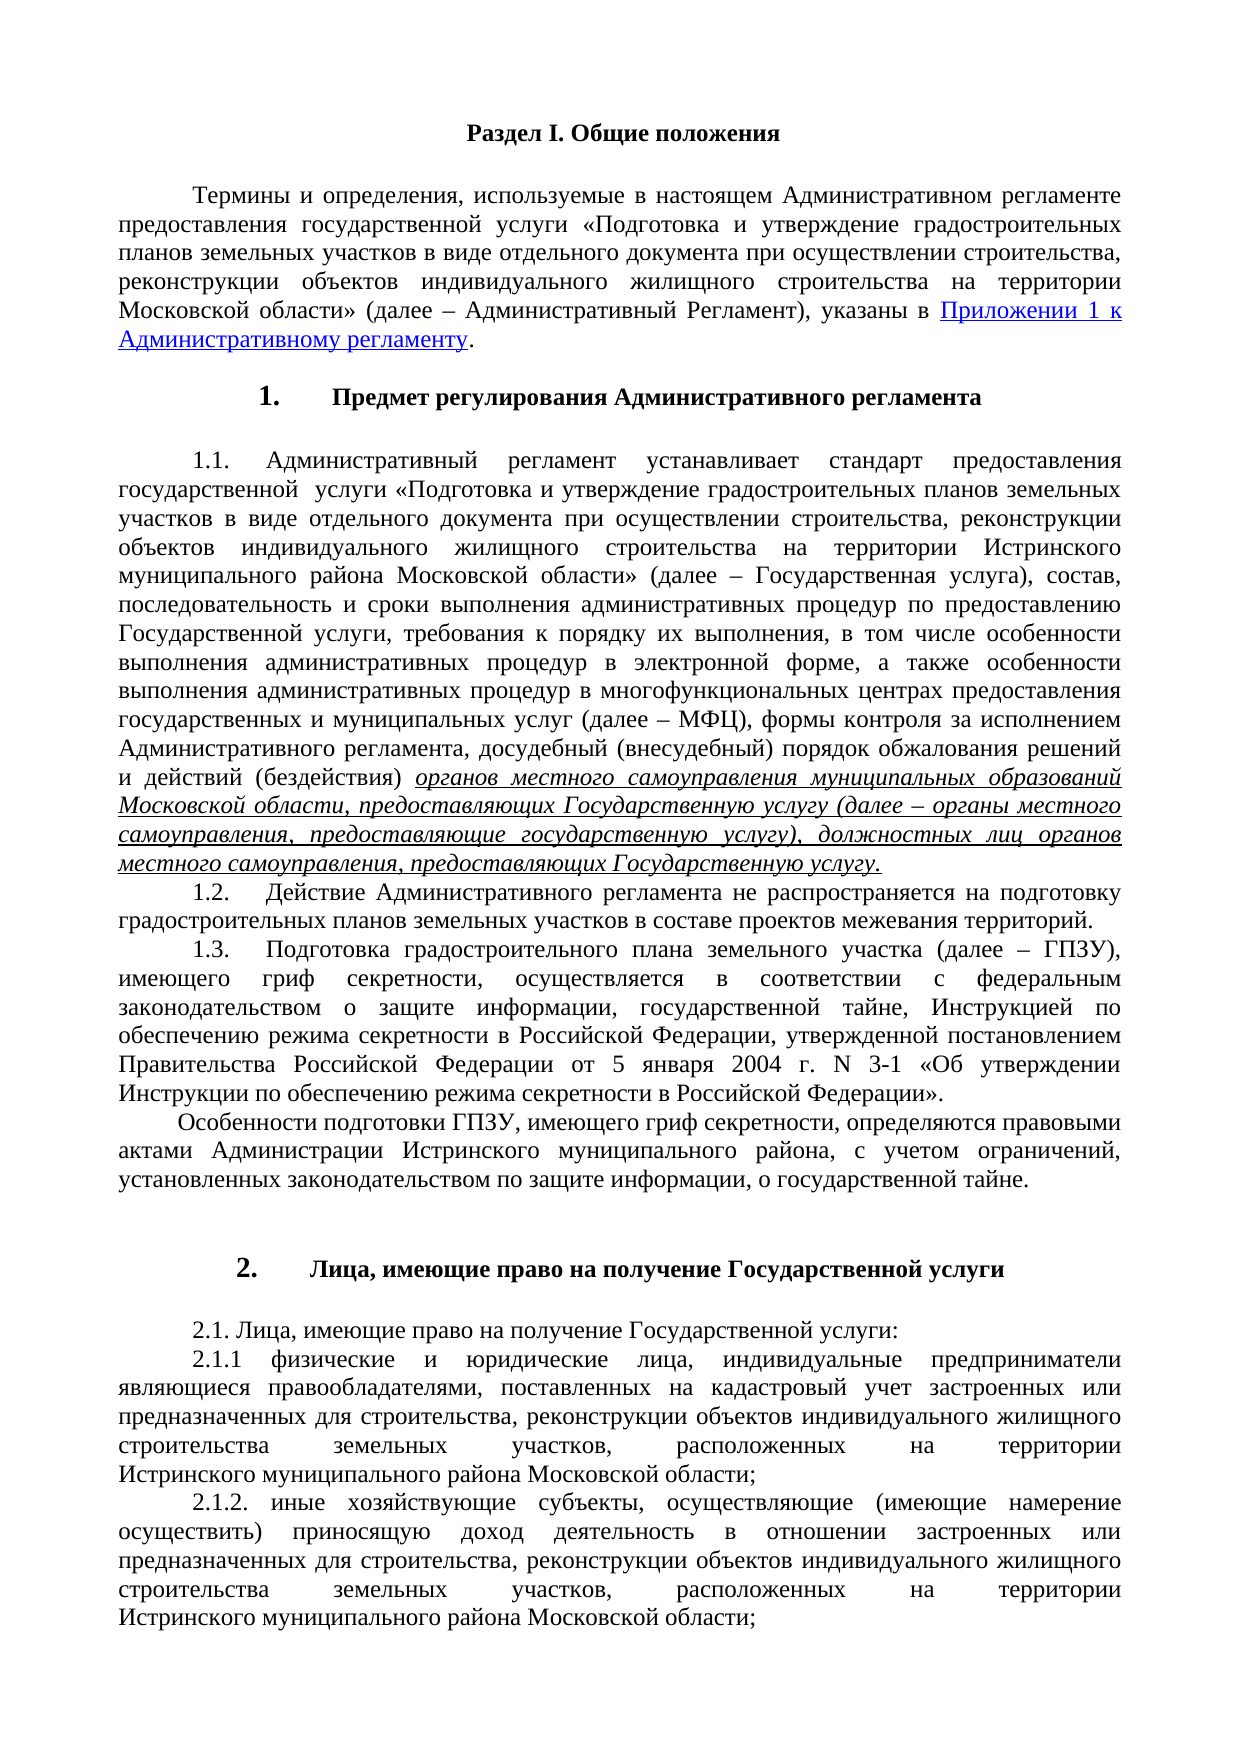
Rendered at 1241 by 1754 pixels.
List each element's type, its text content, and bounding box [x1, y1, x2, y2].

list Лица, имеющие право на получение Государственной услуги [118, 1251, 1122, 1284]
text 2.1.1 физические и юридические лица, индивидуальные предприниматели являющиеся правообладателями, поставленных на кадастровый учет застроенных или предназначенных для строительства, реконструкции объектов индивидуального жилищного строительства земельных участков, расположенных на территории Истринского муниципального района Московской области; [118, 1344, 1122, 1487]
text Термины и определения, используемые в настоящем Административном регламенте предоставления государственной услуги «Подготовка и утверждение градостроительных планов земельных участков в виде отдельного документа при осуществлении строительства, реконструкции объектов индивидуального жилищного строительства на территории Московской области» (далее – Административный Регламент), указаны в Приложении 1 к Административному регламенту. [118, 180, 1122, 352]
text Особенности подготовки ГПЗУ, имеющего гриф секретности, определяются правовыми актами Администрации Истринского муниципального района, с учетом ограничений, установленных законодательством по защите информации, о государственной тайне. [118, 1107, 1122, 1193]
text 2.1.2. иные хозяйствующие субъекты, осуществляющие (имеющие намерение осуществить) приносящую доход деятельность в отношении застроенных или предназначенных для строительства, реконструкции объектов индивидуального жилищного строительства земельных участков, расположенных на территории Истринского муниципального района Московской области; [118, 1487, 1122, 1631]
text Раздел I. Общие положения [118, 118, 1122, 147]
list Действие Административного регламента не распространяется на подготовку градостроительных планов земельных участков в составе проектов межевания территорий. [118, 877, 1122, 934]
text 2.1. Лица, имеющие право на получение Государственной услуги: [118, 1315, 1122, 1344]
list Административный регламент устанавливает стандарт предоставления государственной услуги «Подготовка и утверждение градостроительных планов земельных участков в виде отдельного документа при осуществлении строительства, реконструкции объектов индивидуального жилищного строительства на территории Истринского муниципального района Московской области» (далее – Государственная услуга), состав, последовательность и сроки выполнения административных процедур по предоставлению Государственной услуги, требования к порядку их выполнения, в том числе особенности выполнения административных процедур в электронной форме, а также особенности выполнения административных процедур в многофункциональных центрах предоставления государственных и муниципальных услуг (далее – МФЦ), формы контроля за исполнением Административного регламента, досудебный (внесудебный) порядок обжалования решений и действий (бездействия) органов местного самоуправления муниципальных образований Московской области, предоставляющих Государственную услугу (далее – органы местного самоуправления, предоставляющие государственную услугу), должностных лиц органов местного самоуправления, предоставляющих Государственную услугу. [118, 446, 1122, 816]
list Подготовка градостроительного плана земельного участка (далее – ГПЗУ), имеющего гриф секретности, осуществляется в соответствии с федеральным законодательством о защите информации, государственной тайне, Инструкцией по обеспечению режима секретности в Российской Федерации, утвержденной постановлением Правительства Российской Федерации от 5 января 2004 г. N 3-1 «Об утверждении Инструкции по обеспечению режима секретности в Российской Федерации». [118, 934, 1122, 1107]
list Предмет регулирования Административного регламента [118, 378, 1122, 412]
